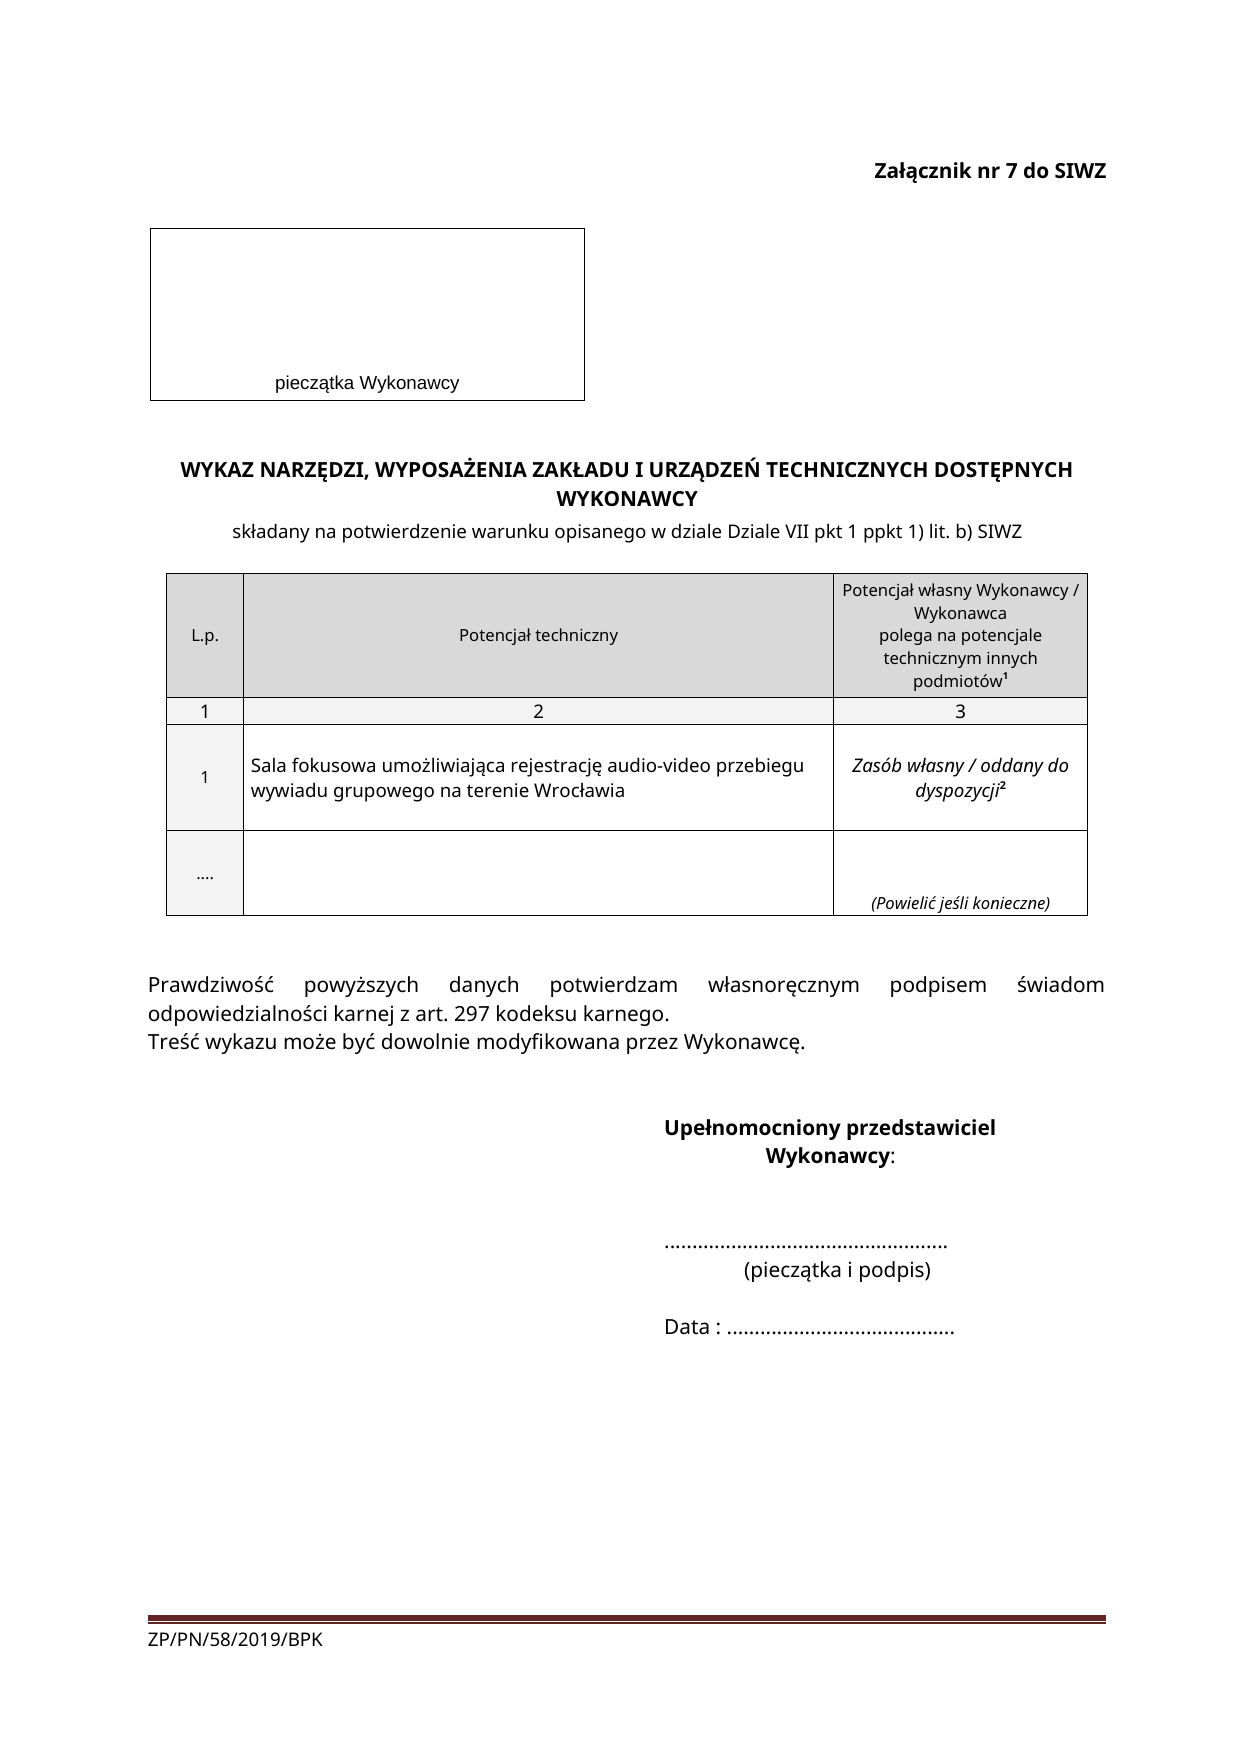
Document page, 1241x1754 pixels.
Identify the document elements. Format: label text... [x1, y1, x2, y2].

table_cell (Powielić jeśli konieczne) [834, 831, 1087, 915]
text Treść wykazu może być dowolnie modyfikowana przez Wykonawcę. [148, 1027, 1106, 1056]
text Wykonawcy: [738, 1141, 1106, 1169]
table_header Potencjał techniczny [244, 574, 833, 697]
table_cell Sala fokusowa umożliwiająca rejestrację audio-video przebiegu wywiadu grupowego na terenie Wrocławia [244, 725, 833, 830]
table_header Potencjał własny Wykonawcy / Wykonawca polega na potencjale technicznym innych podmiotów1 [834, 574, 1087, 697]
text ................................................... [590, 1226, 1106, 1255]
text Upełnomocniony przedstawiciel [664, 1113, 1106, 1141]
table_cell 1 [167, 698, 243, 723]
table_cell .... [167, 831, 243, 915]
table_cell 3 [834, 698, 1087, 723]
table_cell 2 [244, 698, 833, 723]
table_cell [244, 831, 833, 915]
text Data : ......................................... [590, 1312, 1106, 1340]
table_cell 1 [167, 725, 243, 830]
subtitle WYKAZ NARZĘDZI, WYPOSAŻENIA ZAKŁADU I URZĄDZEŃ TECHNICZNYCH DOSTĘPNYCH WYKONAWCY [148, 456, 1106, 512]
table_header L.p. [167, 574, 243, 697]
text składany na potwierdzenie warunku opisanego w dziale Dziale VII pkt 1 ppkt 1) lit. b) SIWZ [148, 519, 1106, 544]
subtitle Załącznik nr 7 do SIWZ [148, 156, 1106, 185]
table_cell Zasób własny / oddany do dyspozycji2 [834, 725, 1087, 830]
text (pieczątka i podpis) [738, 1255, 1106, 1283]
text Prawdziwość powyższych danych potwierdzam własnoręcznym podpisem świadom odpowiedzialności karnej z art. 297 kodeksu karnego. [148, 971, 1106, 1027]
